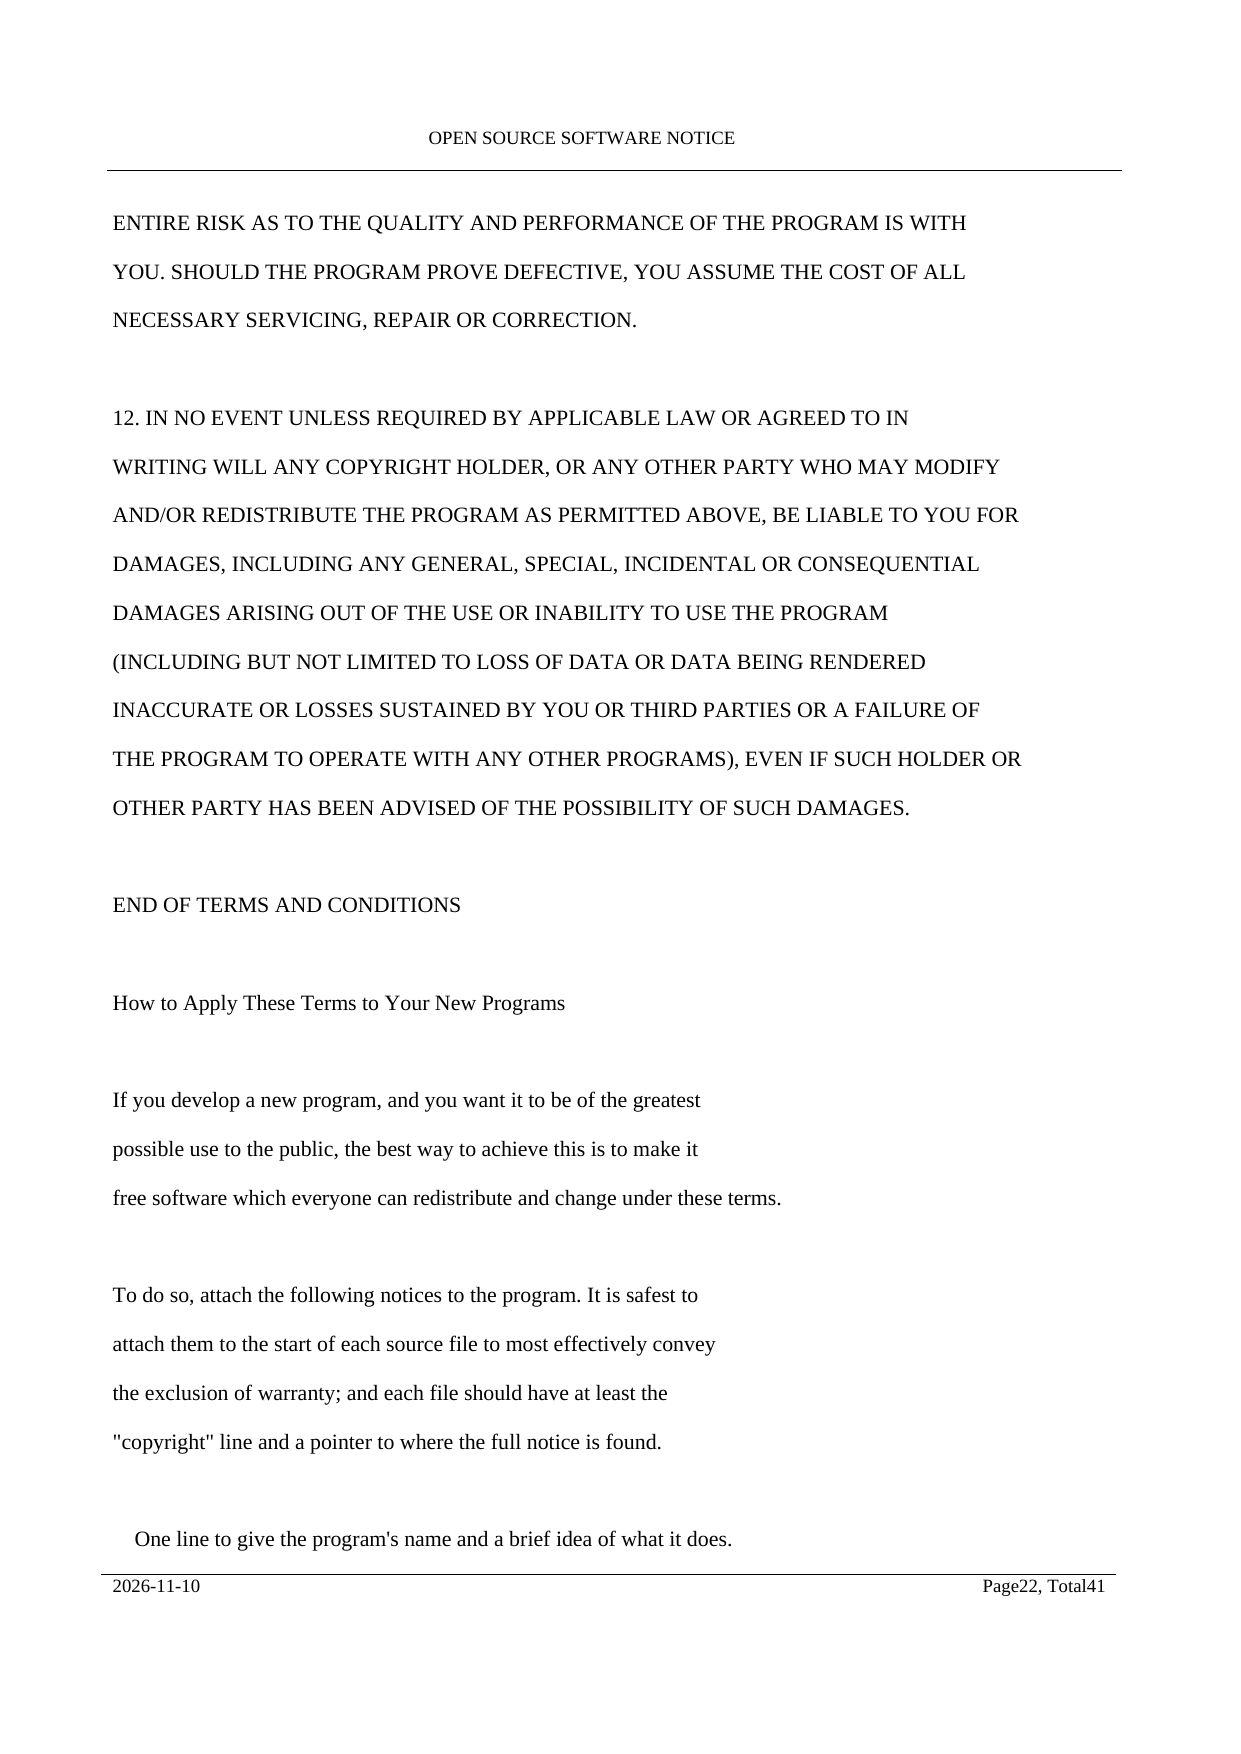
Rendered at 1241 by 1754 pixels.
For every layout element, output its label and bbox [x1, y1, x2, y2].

text [112, 206, 1128, 1555]
